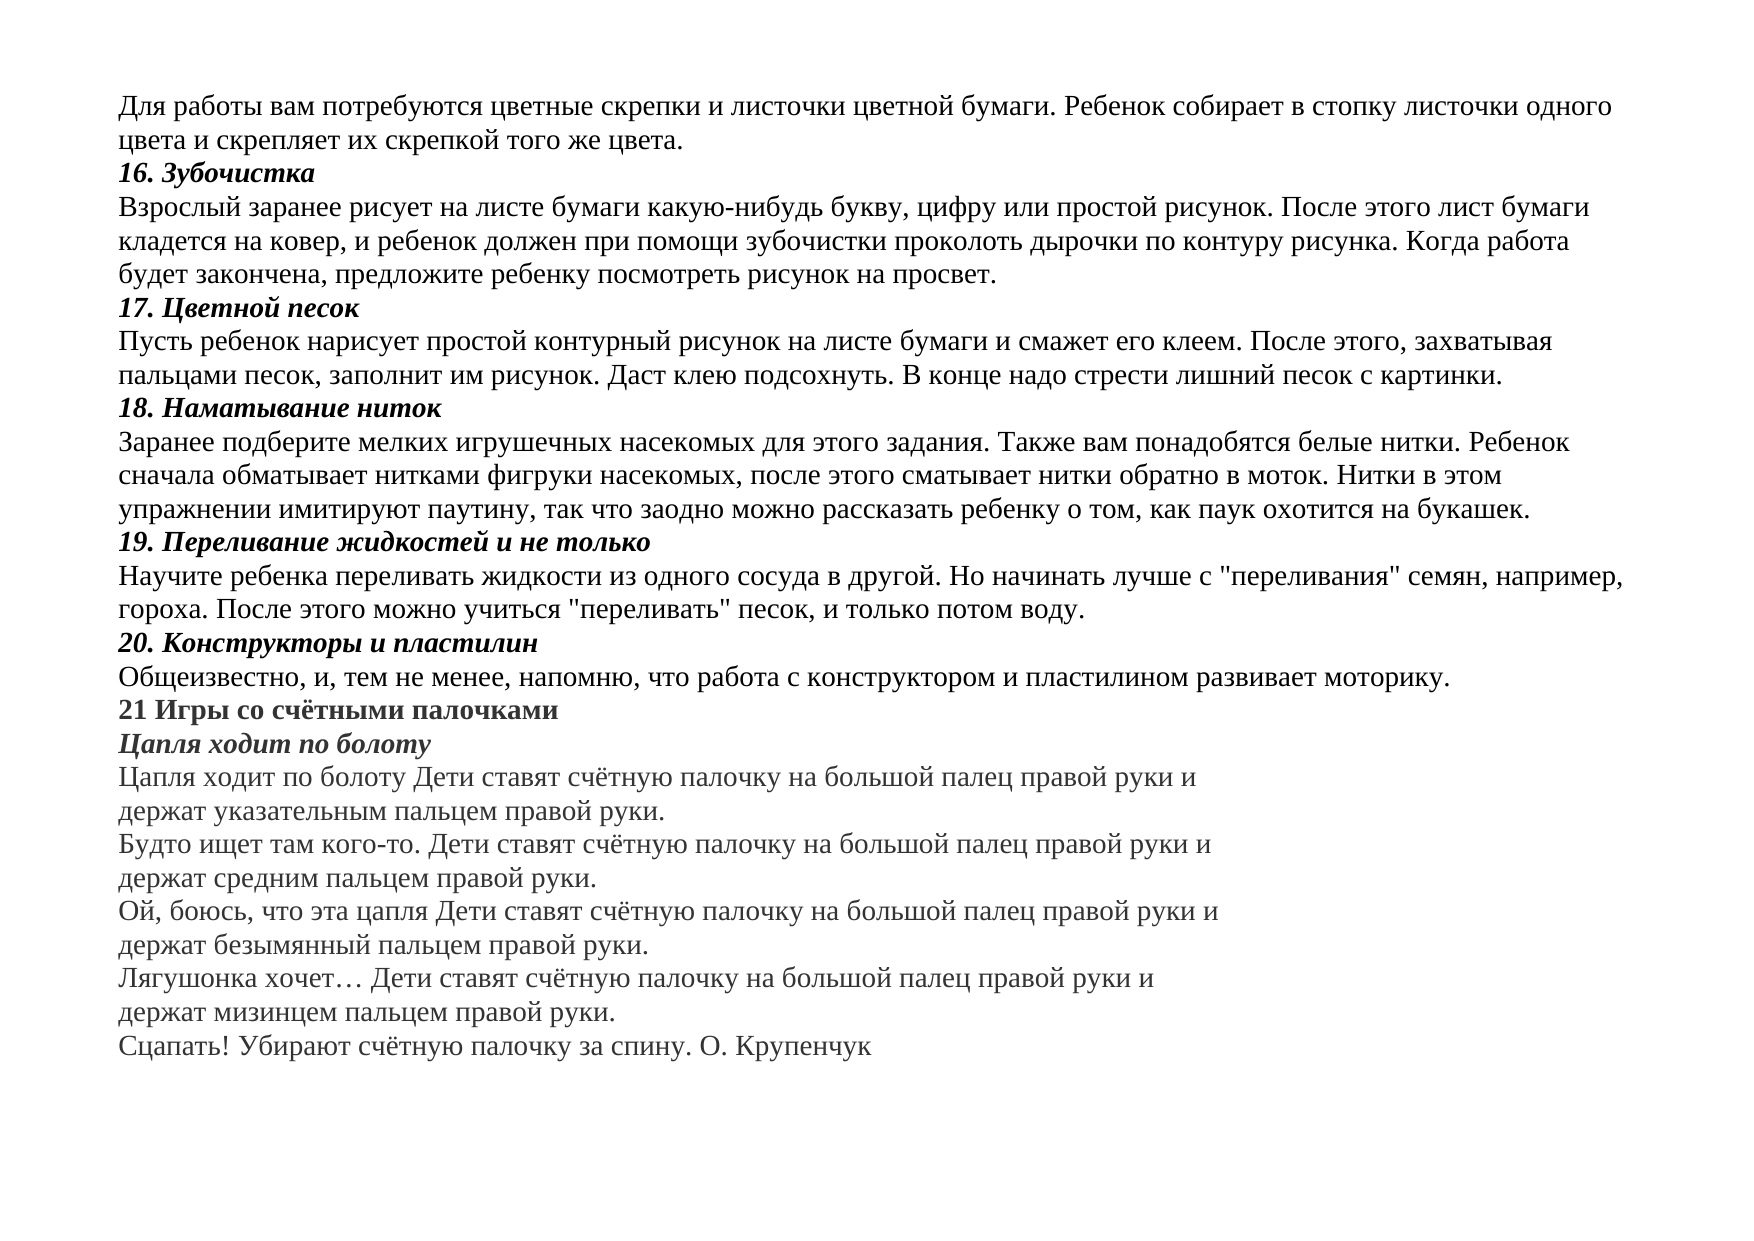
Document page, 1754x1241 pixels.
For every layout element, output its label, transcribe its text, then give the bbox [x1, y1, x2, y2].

text Ой, боюсь, что эта цапля Дети ставят счётную палочку на большой палец правой руки и [118, 893, 1636, 927]
text 20. Конструкторы и пластилин [118, 625, 1636, 659]
text 21 Игры со счётными палочками [118, 692, 1636, 726]
text держат указательным пальцем правой руки. [118, 793, 1636, 826]
text Общеизвестно, и, тем не менее, напомню, что работа с конструктором и пластилином развивает моторику. [118, 659, 1636, 692]
text Пусть ребенок нарисует простой контурный рисунок на листе бумаги и смажет его клеем. После этого, захватывая пальцами песок, заполнит им рисунок. Даст клею подсохнуть. В конце надо стрести лишний песок с картинки. [118, 323, 1636, 390]
text Лягушонка хочет… Дети ставят счётную палочку на большой палец правой руки и [118, 961, 1636, 994]
text Цапля ходит по болоту Дети ставят счётную палочку на большой палец правой руки и [118, 759, 1636, 793]
text 17. Цветной песок [118, 290, 1636, 323]
text Взрослый заранее рисует на листе бумаги какую-нибудь букву, цифру или простой рисунок. После этого лист бумаги кладется на ковер, и ребенок должен при помощи зубочистки проколоть дырочки по контуру рисунка. Когда работа будет закончена, предложите ребенку посмотреть рисунок на просвет. [118, 189, 1636, 290]
text Для работы вам потребуются цветные скрепки и листочки цветной бумаги. Ребенок собирает в стопку листочки одного цвета и скрепляет их скрепкой того же цвета. [118, 88, 1636, 156]
text держат мизинцем пальцем правой руки. [118, 994, 1636, 1028]
text Заранее подберите мелких игрушечных насекомых для этого задания. Также вам понадобятся белые нитки. Ребенок сначала обматывает нитками фигруки насекомых, после этого сматывает нитки обратно в моток. Нитки в этом упражнении имитируют паутину, так что заодно можно рассказать ребенку о том, как паук охотится на букашек. [118, 424, 1636, 524]
text Научите ребенка переливать жидкости из одного сосуда в другой. Но начинать лучше с "переливания" семян, например, гороха. После этого можно учиться "переливать" песок, и только потом воду. [118, 558, 1636, 625]
text 16. Зубочистка [118, 156, 1636, 189]
text держат безымянный пальцем правой руки. [118, 927, 1636, 961]
text Будто ищет там кого-то. Дети ставят счётную палочку на большой палец правой руки и [118, 826, 1636, 860]
text Сцапать! Убирают счётную палочку за спину. О. Крупенчук [118, 1028, 1636, 1061]
text 18. Наматывание ниток [118, 390, 1636, 424]
text 19. Переливание жидкостей и не только [118, 524, 1636, 558]
text держат средним пальцем правой руки. [118, 860, 1636, 893]
text Цапля ходит по болоту [118, 726, 1636, 759]
